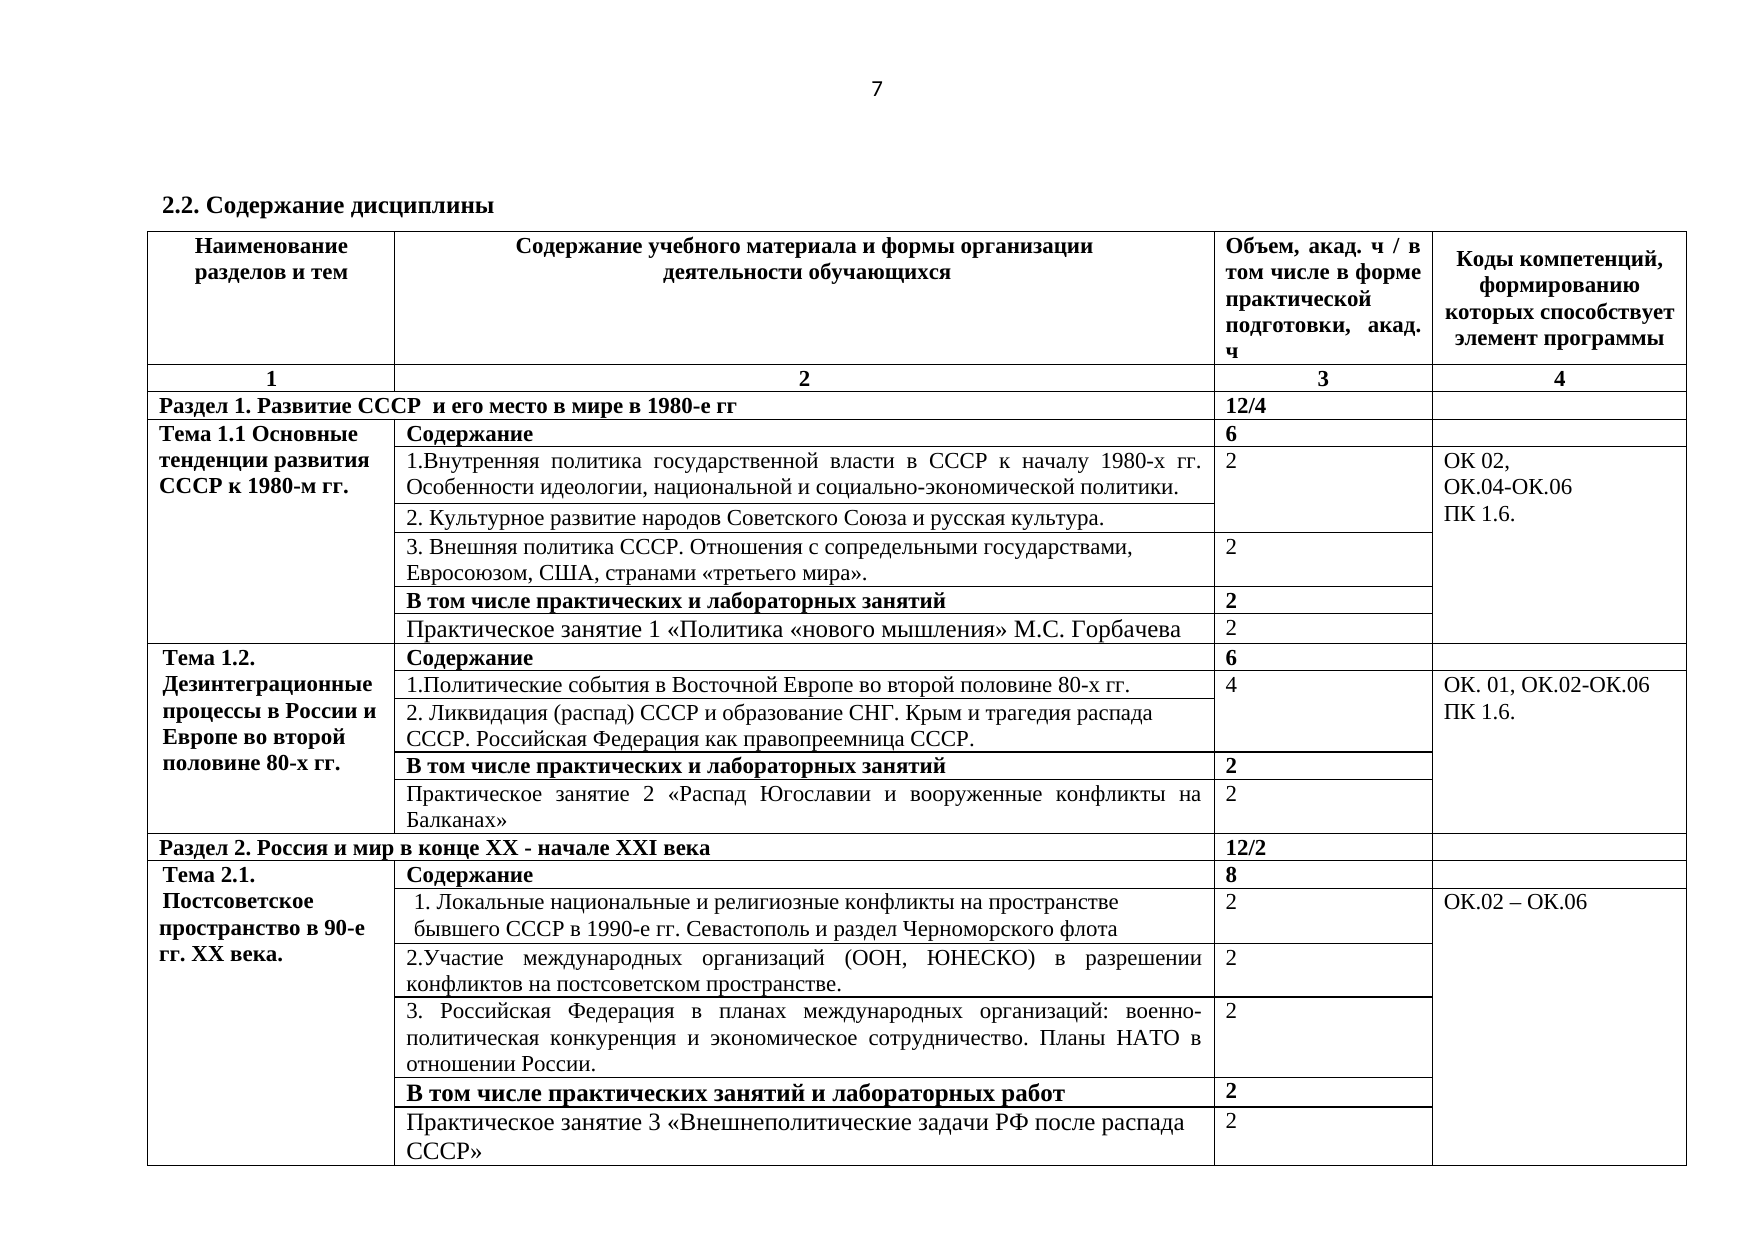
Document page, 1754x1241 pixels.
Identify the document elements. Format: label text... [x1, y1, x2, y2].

table_cell 2 [1215, 1078, 1432, 1106]
table_cell 2 [1215, 889, 1432, 943]
table_cell Практическое занятие 2 «Распад Югославии и вооруженные конфликты на Балканах» [395, 780, 1214, 833]
table_cell 2 [1215, 753, 1432, 779]
table_cell 6 [1215, 644, 1432, 670]
table_cell 2 [1215, 533, 1432, 586]
table_cell 1 [148, 365, 394, 391]
table_cell 2.Участие международных организаций (ООН, ЮНЕСКО) в разрешении конфликтов на постсоветском пространстве. [395, 944, 1214, 996]
table_cell 6 [1215, 420, 1432, 446]
table_cell [1433, 861, 1686, 887]
table_header Содержание учебного материала и формы организации деятельности обучающихся [395, 232, 1214, 364]
table_cell 2 [1215, 944, 1432, 996]
table_cell Тема 2.1. Постсоветское пространство в 90-е гг. XX века. [148, 861, 394, 1165]
table_cell В том числе практических и лабораторных занятий [395, 587, 1214, 613]
table_cell Содержание [395, 644, 1214, 670]
table_cell 2 [395, 365, 1214, 391]
table_cell Тема 1.2. Дезинтеграционные процессы в России и Европе во второй половине 80-х гг. [148, 644, 394, 833]
table_cell [1433, 392, 1686, 418]
text 2.2. Содержание дисциплины [118, 190, 1636, 218]
table_cell [1433, 420, 1686, 446]
table_cell ОК 02, ОК.04-ОК.06 ПК 1.6. [1433, 447, 1686, 643]
table_cell Содержание [395, 861, 1214, 887]
table_cell 8 [1215, 861, 1432, 887]
table_cell 12/2 [1215, 834, 1432, 860]
table_cell 2 [1215, 1108, 1432, 1165]
table_cell В том числе практических и лабораторных занятий [395, 753, 1214, 779]
table_cell Раздел 2. Россия и мир в конце XX - начале XXI века [148, 834, 1214, 860]
table_cell 12/4 [1215, 392, 1432, 418]
table_header Объем, акад. ч / в том числе в форме практической подготовки, акад. ч [1215, 232, 1432, 364]
table_cell 1. Локальные национальные и религиозные конфликты на пространстве бывшего СССР в 1990-е гг. Севастополь и раздел Черноморского флота [395, 889, 1214, 943]
table_cell 4 [1433, 365, 1686, 391]
table_cell 3. Российская Федерация в планах международных организаций: военно-политическая конкуренция и экономическое сотрудничество. Планы НАТО в отношении России. [395, 998, 1214, 1077]
table_cell В том числе практических занятий и лабораторных работ [395, 1078, 1214, 1106]
table_cell 1.Внутренняя политика государственной власти в СССР к началу 1980-х гг. Особенности идеологии, национальной и социально-экономической политики. [395, 447, 1214, 503]
table_cell 3. Внешняя политика СССР. Отношения с сопредельными государствами, Евросоюзом, США, странами «третьего мира». [395, 533, 1214, 586]
table_header Наименование разделов и тем [148, 232, 394, 364]
table_cell Практическое занятие 3 «Внешнеполитические задачи РФ после распада СССР» [395, 1108, 1214, 1165]
table_cell Практическое занятие 1 «Политика «нового мышления» М.С. Горбачева [395, 614, 1214, 643]
table_cell [1433, 644, 1686, 670]
table_cell 2. Ликвидация (распад) СССР и образование СНГ. Крым и трагедия распада СССР. Российская Федерация как правопреемница СССР. [395, 699, 1214, 751]
table_cell Содержание [395, 420, 1214, 446]
table_cell 2. Культурное развитие народов Советского Союза и русская культура. [395, 504, 1214, 532]
table_cell 2 [1215, 447, 1432, 532]
table_cell 1.Политические события в Восточной Европе во второй половине 80-х гг. [395, 671, 1214, 698]
table_cell ОК.02 – ОК.06 [1433, 889, 1686, 1165]
table_cell Тема 1.1 Основные тенденции развития СССР к 1980-м гг. [148, 420, 394, 643]
table_cell 2 [1215, 614, 1432, 643]
table_cell 2 [1215, 780, 1432, 833]
table_header Коды компетенций, формированию которых способствует элемент программы [1433, 232, 1686, 364]
table_cell 2 [1215, 587, 1432, 613]
table_cell 2 [1215, 998, 1432, 1077]
table_cell 4 [1215, 671, 1432, 751]
table_cell [1433, 834, 1686, 860]
table_cell ОК. 01, ОК.02-ОК.06 ПК 1.6. [1433, 671, 1686, 833]
table_cell Раздел 1. Развитие СССР и его место в мире в 1980-е гг [148, 392, 1214, 418]
table_cell 3 [1215, 365, 1432, 391]
